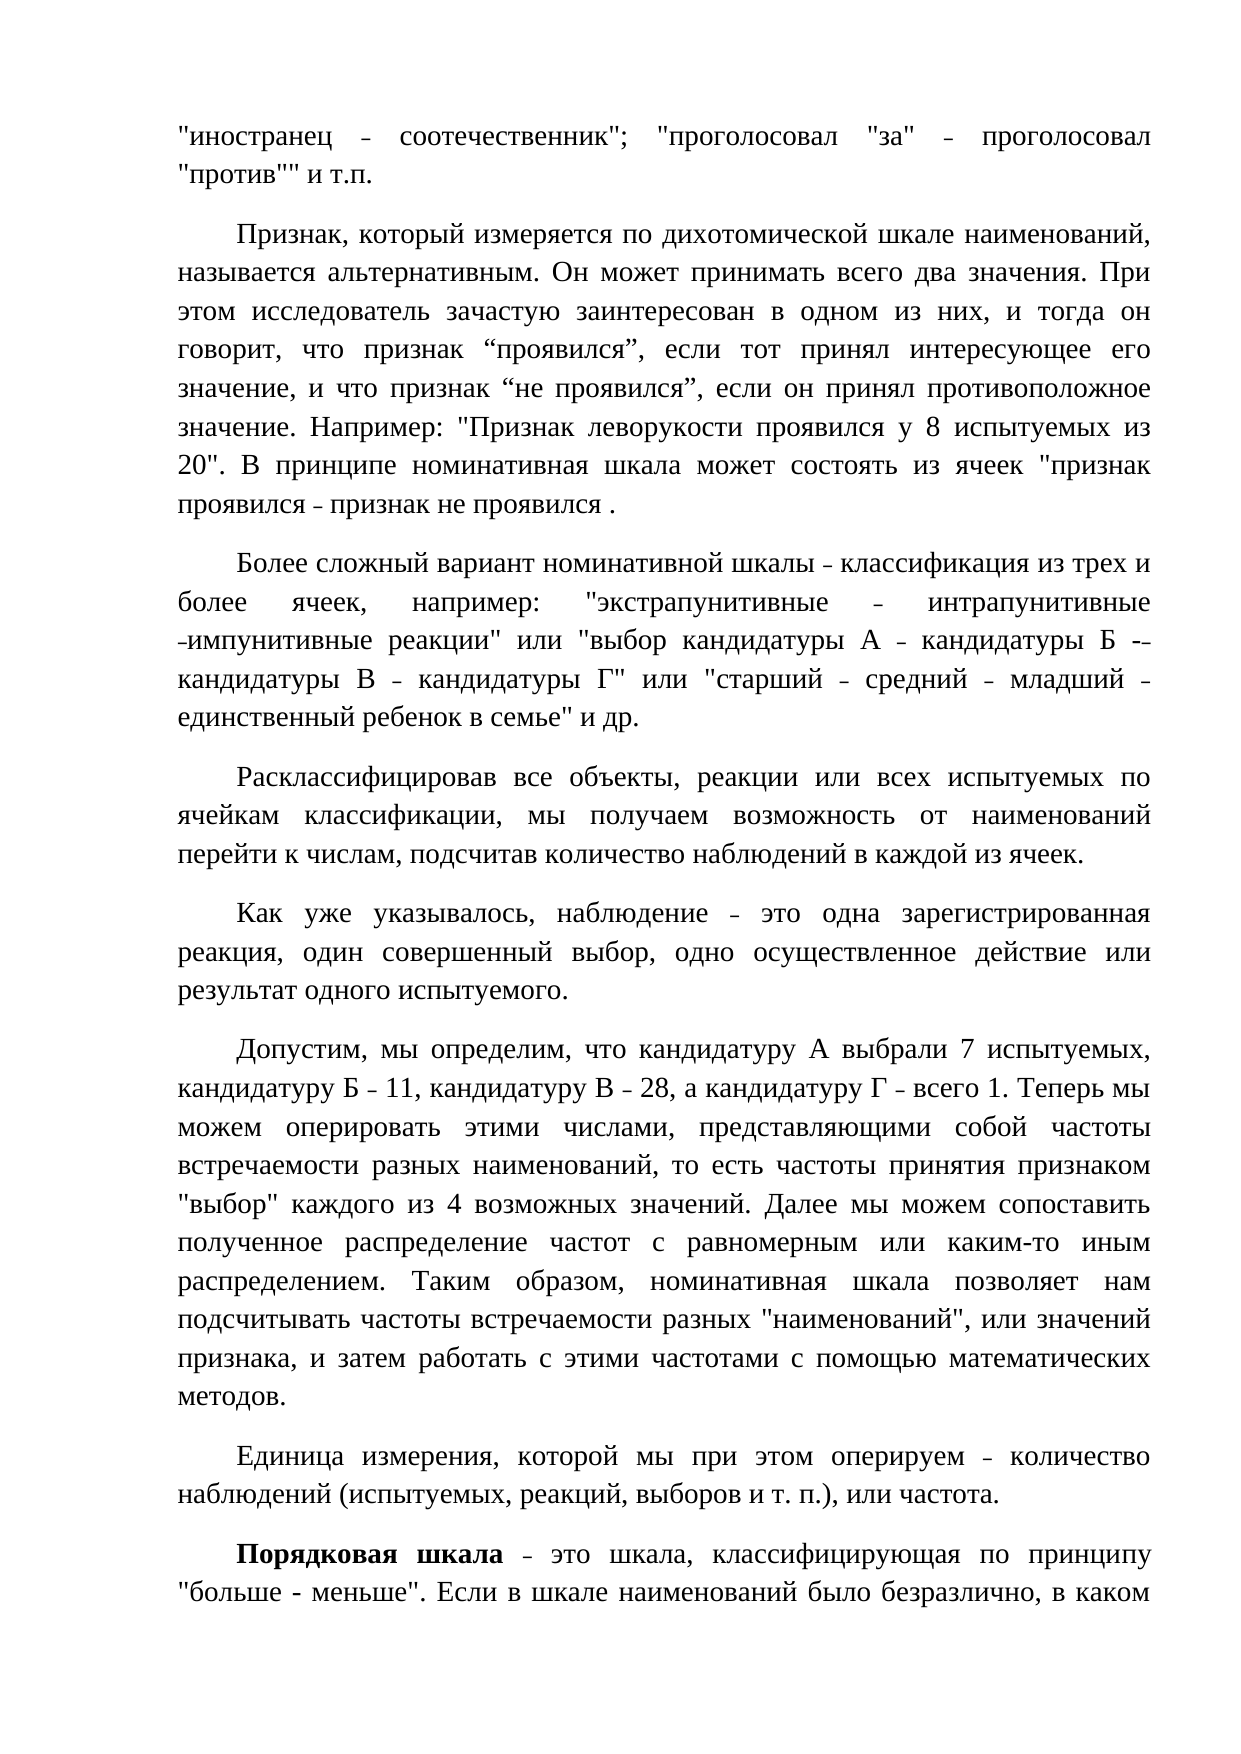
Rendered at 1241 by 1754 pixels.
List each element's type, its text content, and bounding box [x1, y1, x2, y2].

text Единица измерения, которой мы при этом оперируем ˗ количество наблюдений (испытуемых, реакций, выборов и т. п.), или частота. [177, 1438, 1152, 1510]
text Признак, который измеряется по дихотомической шкале наименований, называется альтернативным. Он может принимать всего два значения. При этом исследователь зачастую заинтересован в одном из них, и тогда он говорит, что признак “проявился”, если тот принял интересующее его значение, и что признак “не проявился”, если он принял противоположное значение. Например: "Признак леворукости проявился у 8 испытуемых из 20". В принципе номинативная шкала может состоять из ячеек "признак проявился ˗ признак не проявился . [177, 216, 1152, 519]
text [177, 1536, 1152, 1608]
text Расклассифицировав все объекты, реакции или всех испытуемых по ячейкам классификации, мы получаем возможность от наименований перейти к числам, подсчитав количество наблюдений в каждой из ячеек. [177, 759, 1152, 869]
text Как уже указывалось, наблюдение ˗ это одна зарегистрированная реакция, один совершенный выбор, одно осуществленное действие или результат одного испытуемого. [177, 895, 1152, 1006]
text Более сложный вариант номинативной шкалы ˗ классификация из трех и более ячеек, например: "экстрапунитивные ˗ интрапунитивные ˗импунитивные реакции" или "выбор кандидатуры А ˗ кандидатуры Б -˗ кандидатуры В ˗ кандидатуры Г" или "старший ˗ средний ˗ младший ˗ единственный ребенок в семье" и др. [177, 545, 1152, 733]
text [177, 118, 1152, 190]
text Допустим, мы определим, что кандидатуру А выбрали 7 испытуемых, кандидатуру Б ˗ 11, кандидатуру В ˗ 28, а кандидатуру Г ˗ всего 1. Теперь мы можем оперировать этими числами, представляющими собой частоты встречаемости разных наименований, то есть частоты принятия признаком "выбор" каждого из 4 возможных значений. Далее мы можем сопоставить полученное распределение частот с равномерным или каким-то иным распределением. Таким образом, номинативная шкала позволяет нам подсчитывать частоты встречаемости разных "наименований", или значений признака, и затем работать с этими частотами с помощью математических методов. [177, 1032, 1152, 1412]
